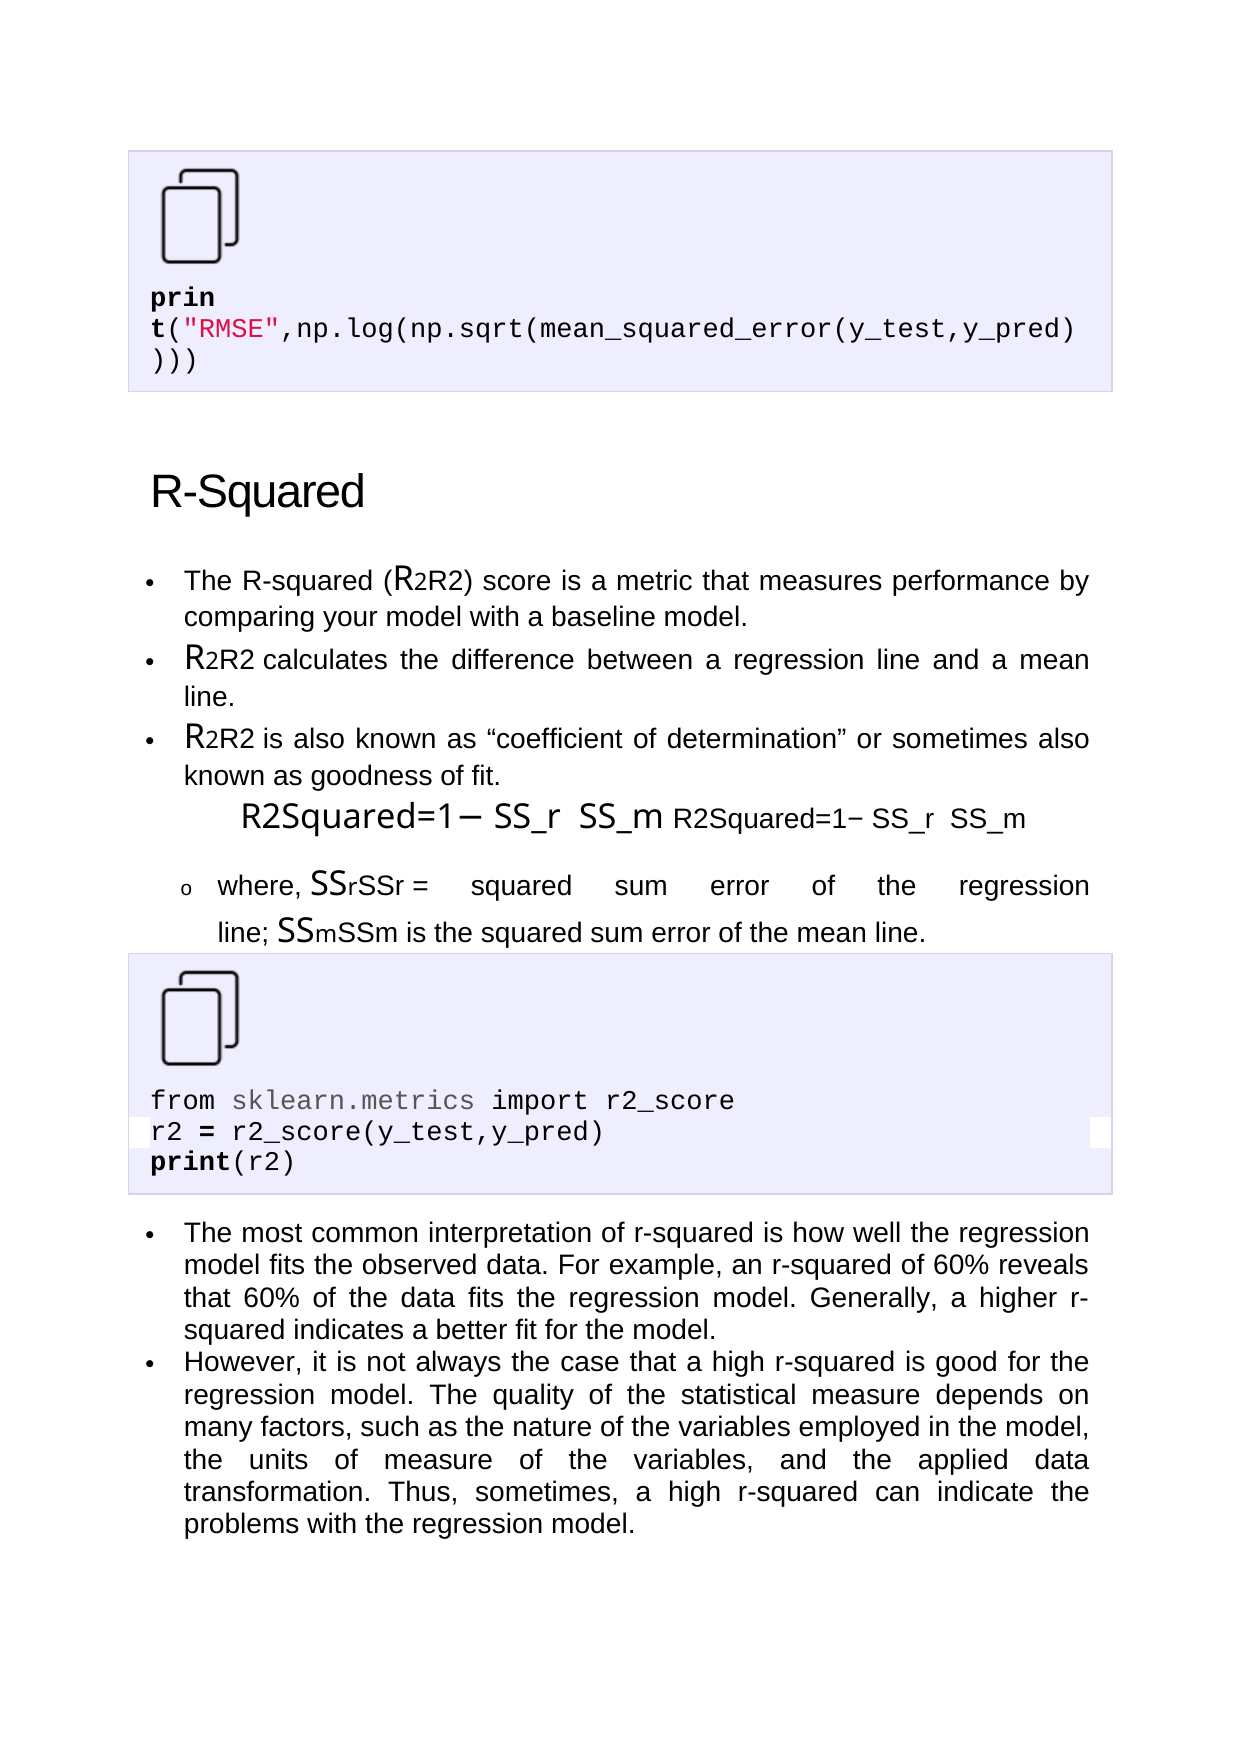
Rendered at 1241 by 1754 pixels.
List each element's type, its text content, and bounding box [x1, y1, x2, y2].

list The most common interpretation of r-squared is how well the regression model fits the observed data. For example, an r-squared of 60% reveals that 60% of the data fits the regression model. Generally, a higher r-squared indicates a better fit for the model. [146, 1216, 1090, 1345]
list R2R2 calculates the difference between a regression line and a mean line. [146, 633, 1090, 712]
list However, it is not always the case that a high r-squared is good for the regression model. The quality of the statistical measure depends on many factors, such as the nature of the variables employed in the model, the units of measure of the variables, and the applied data transformation. Thus, sometimes, a high r-squared can indicate the problems with the regression model. [146, 1345, 1090, 1540]
picture [150, 968, 251, 1069]
list where, SSrSSr = squared sum error of the regression line; SSmSSm is the squared sum error of the mean line. [180, 859, 1090, 953]
list The R-squared (R2R2) score is a metric that measures performance by comparing your model with a baseline model. [146, 553, 1090, 633]
text R-Squared [150, 464, 1090, 518]
list R2R2 is also known as “coefficient of determination” or sometimes also known as goodness of fit. [146, 712, 1090, 791]
text r2 = r2_score(y_test,y_pred) [150, 1117, 1090, 1132]
text print(r2) [129, 1132, 1111, 1193]
text print("RMSE",np.log(np.sqrt(mean_squared_error(y_test,y_pred)))) [129, 268, 1111, 391]
text R2Squared=1− SS_r SS_m R2Squared=1− SS_r SS_m [184, 791, 1090, 838]
picture [150, 166, 251, 267]
text from sklearn.metrics import r2_score [129, 1071, 1111, 1117]
